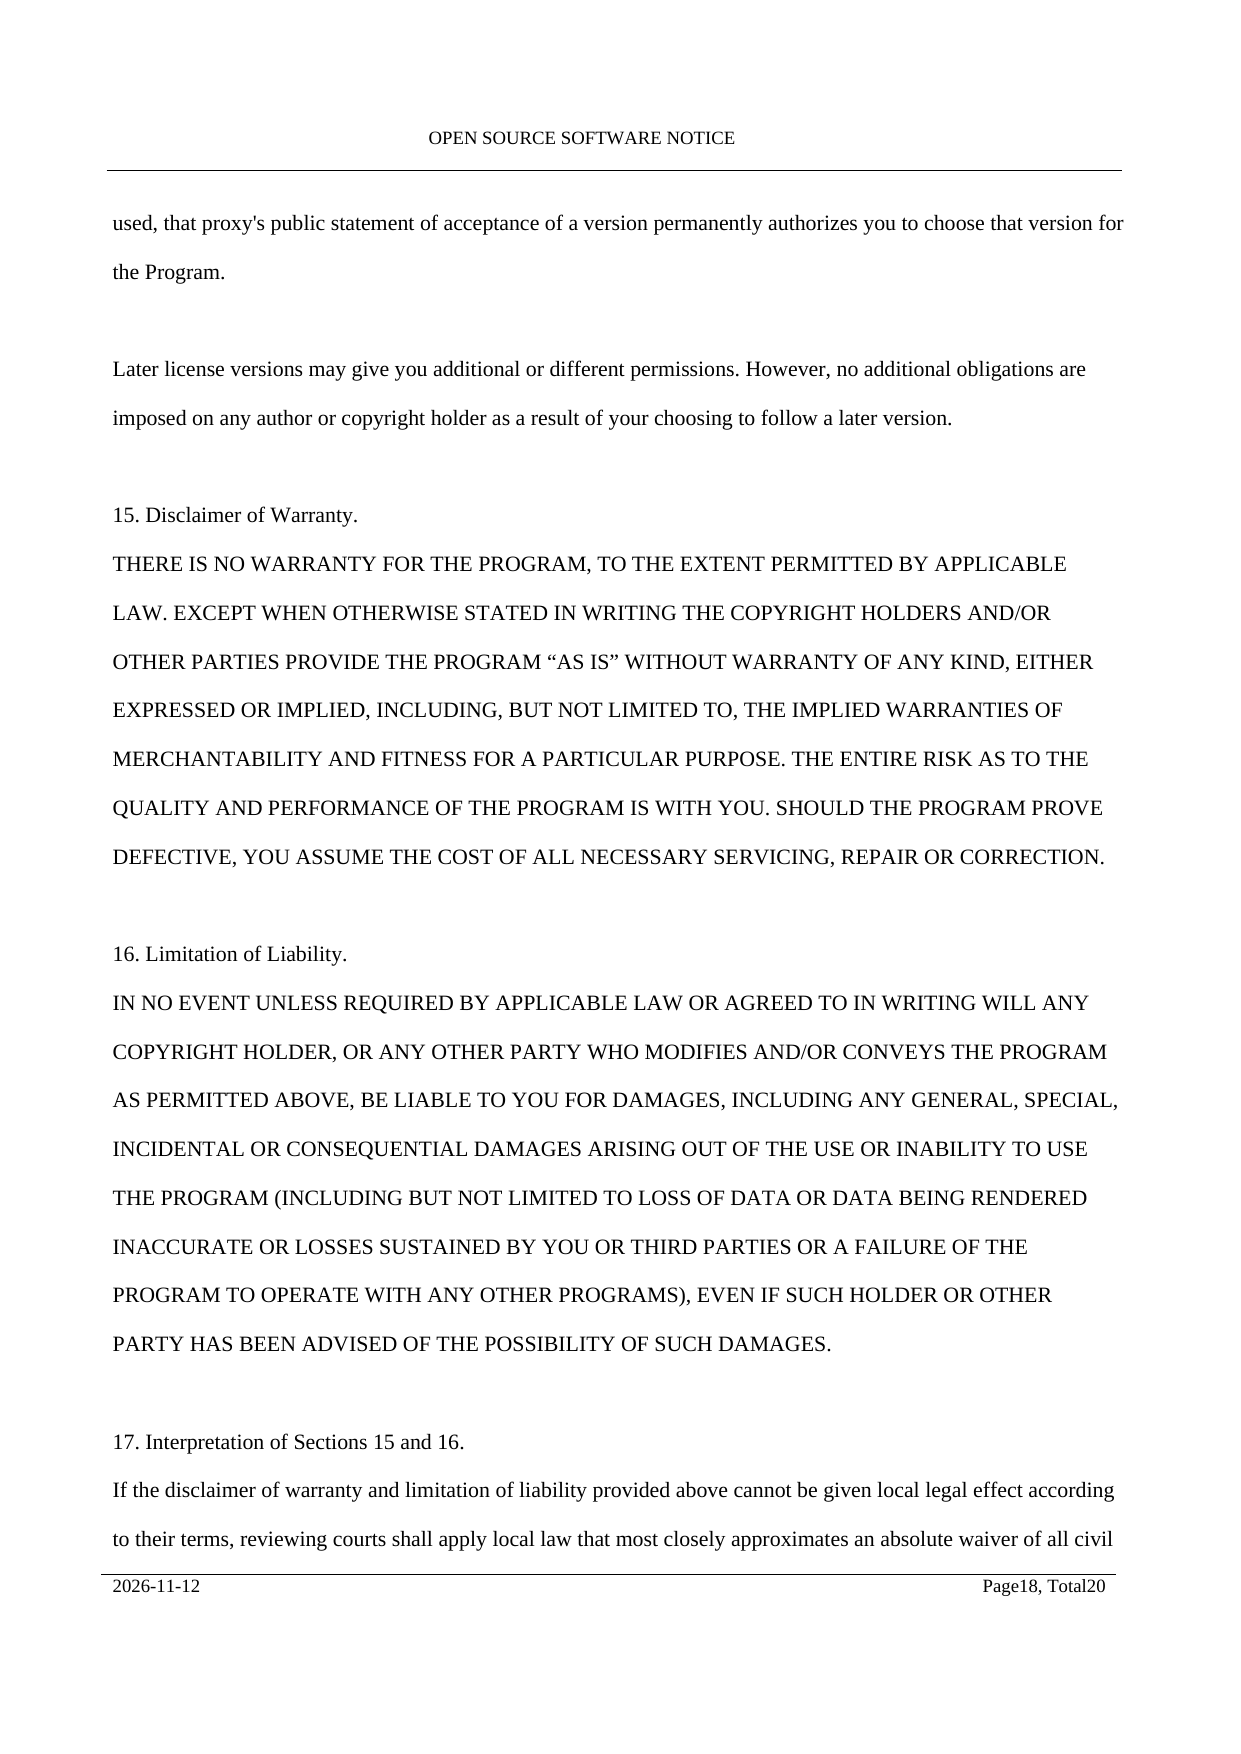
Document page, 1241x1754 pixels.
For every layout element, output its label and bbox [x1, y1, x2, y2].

text [112, 206, 1128, 1555]
